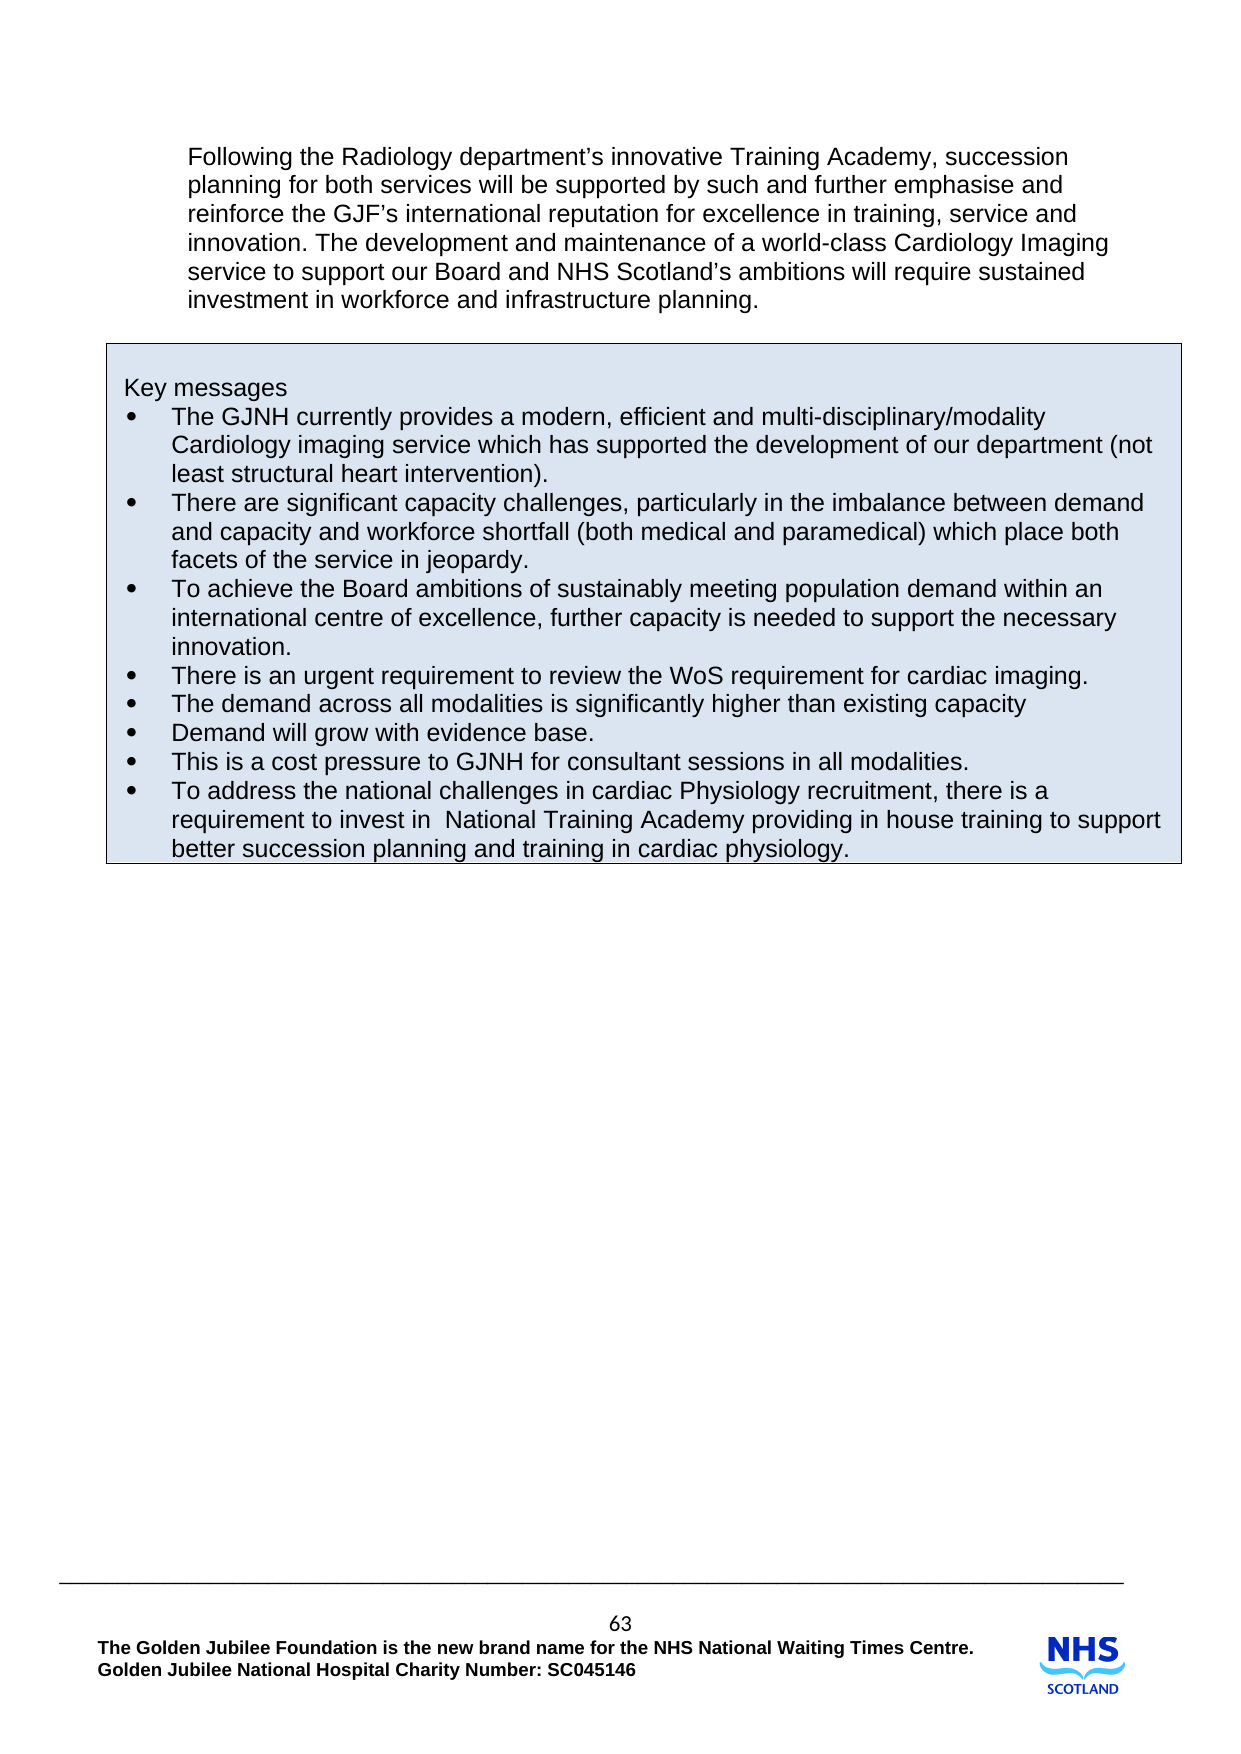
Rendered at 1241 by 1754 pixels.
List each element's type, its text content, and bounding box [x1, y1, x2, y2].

text Following the Radiology department’s innovative Training Academy, succession planning for both services will be supported by such and further emphasise and reinforce the GJF’s international reputation for excellence in training, service and innovation. The development and maintenance of a world-class Cardiology Imaging service to support our Board and NHS Scotland’s ambitions will require sustained investment in workforce and infrastructure planning. [187, 142, 1128, 314]
table_header Key messages The GJNH currently provides a modern, efficient and multi-disciplinary/modality Cardiology imaging service which has supported the development of our department (not least structural heart intervention). There are significant capacity challenges, particularly in the imbalance between demand and capacity and workforce shortfall (both medical and paramedical) which place both facets of the service in jeopardy. To achieve the Board ambitions of sustainably meeting population demand within an international centre of excellence, further capacity is needed to support the necessary innovation. There is an urgent requirement to review the WoS requirement for cardiac imaging. The demand across all modalities is significantly higher than existing capacity Demand will grow with evidence base. This is a cost pressure to GJNH for consultant sessions in all modalities. To address the national challenges in cardiac Physiology recruitment, there is a requirement to invest in National Training Academy providing in house training to support better succession planning and training in cardiac physiology. [107, 344, 1181, 862]
picture [1039, 1637, 1125, 1694]
